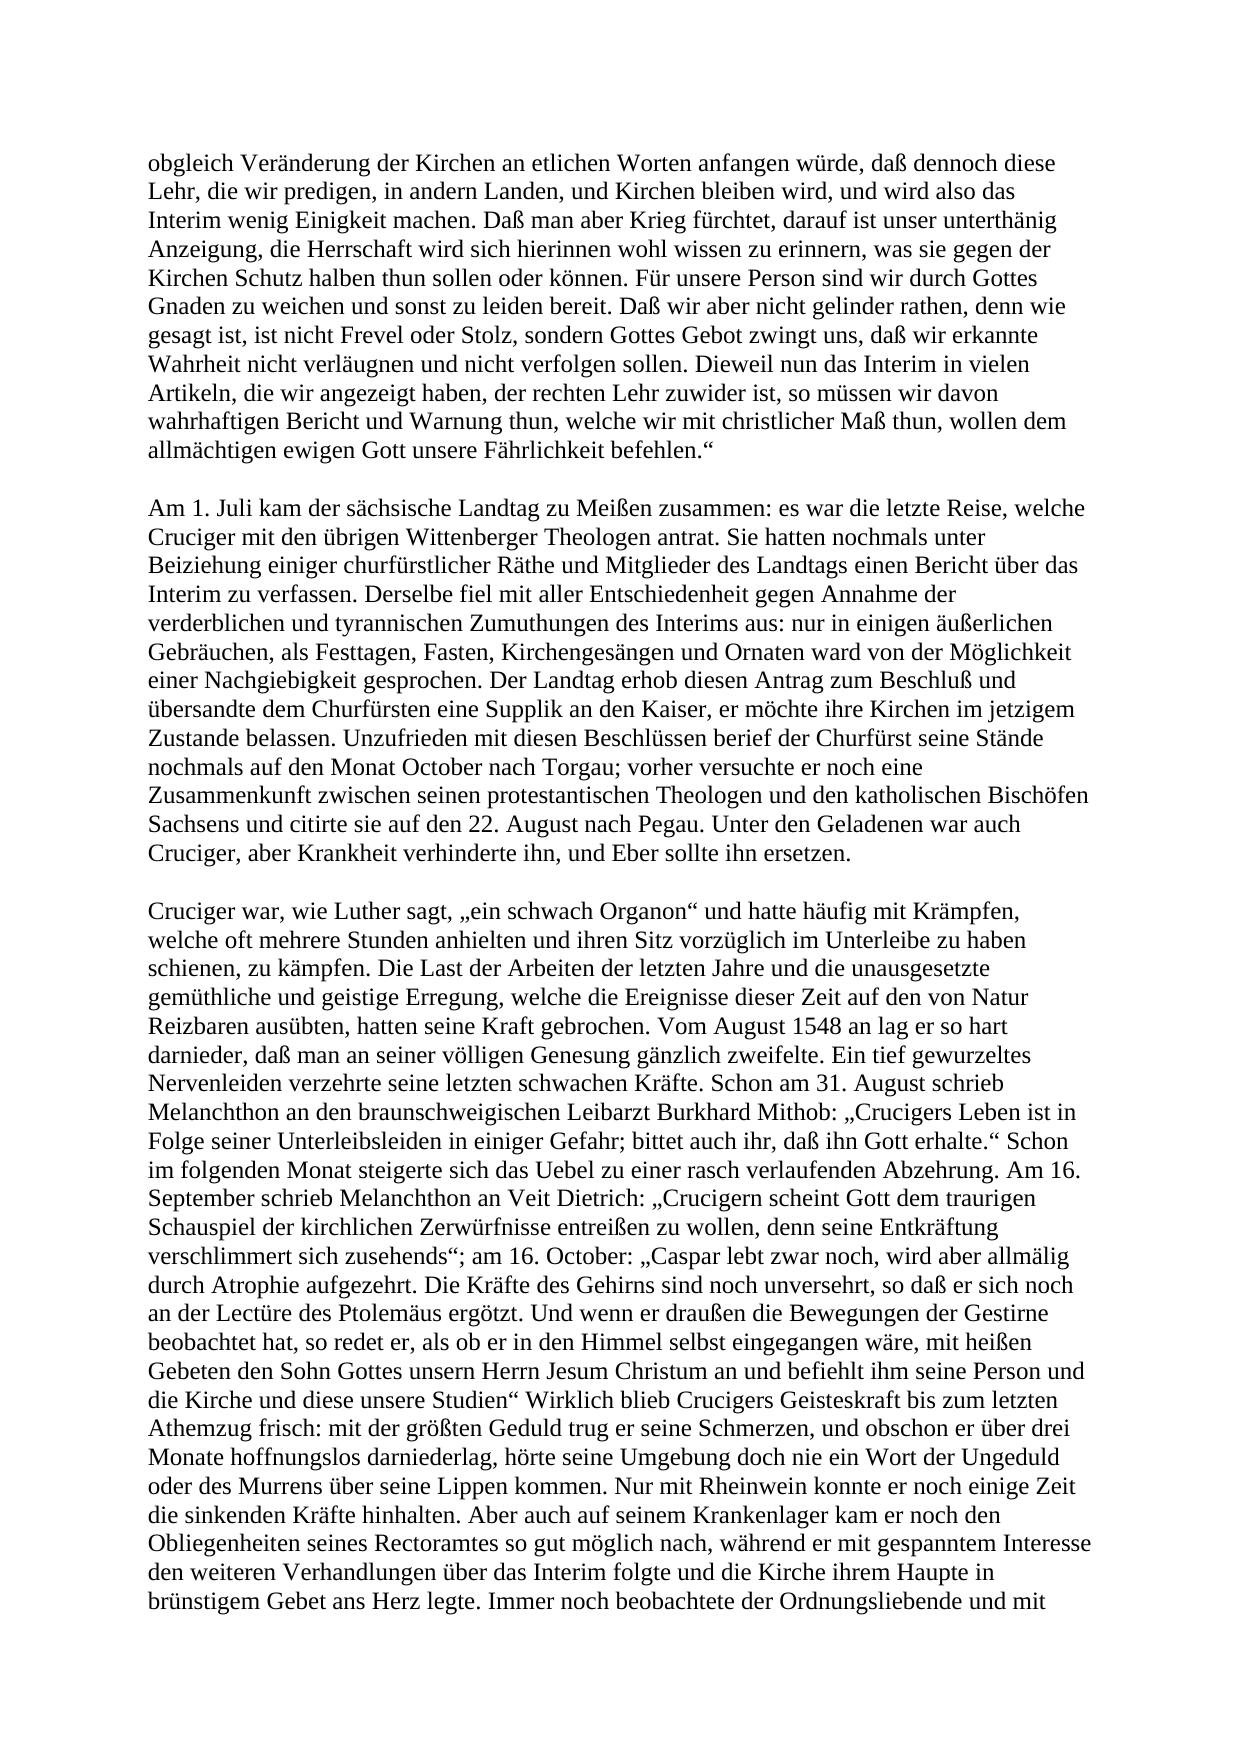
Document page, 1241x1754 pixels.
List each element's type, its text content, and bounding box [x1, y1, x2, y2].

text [148, 896, 1093, 1615]
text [148, 148, 1093, 464]
text Am 1. Juli kam der sächsische Landtag zu Meißen zusammen: es war die letzte Reise, welche Cruciger mit den übrigen Wittenberger Theologen antrat. Sie hatten nochmals unter Beiziehung einiger churfürstlicher Räthe und Mitglieder des Landtags einen Bericht über das Interim zu verfassen. Derselbe fiel mit aller Entschiedenheit gegen Annahme der verderblichen und tyrannischen Zumuthungen des Interims aus: nur in einigen äußerlichen Gebräuchen, als Festtagen, Fasten, Kirchengesängen und Ornaten ward von der Möglichkeit einer Nachgiebigkeit gesprochen. Der Landtag erhob diesen Antrag zum Beschluß und übersandte dem Churfürsten eine Supplik an den Kaiser, er möchte ihre Kirchen im jetzigem Zustande belassen. Unzufrieden mit diesen Beschlüssen berief der Churfürst seine Stände nochmals auf den Monat October nach Torgau; vorher versuchte er noch eine Zusammenkunft zwischen seinen protestantischen Theologen und den katholischen Bischöfen Sachsens und citirte sie auf den 22. August nach Pegau. Unter den Geladenen war auch Cruciger, aber Krankheit verhinderte ihn, und Eber sollte ihn ersetzen. [148, 493, 1093, 867]
